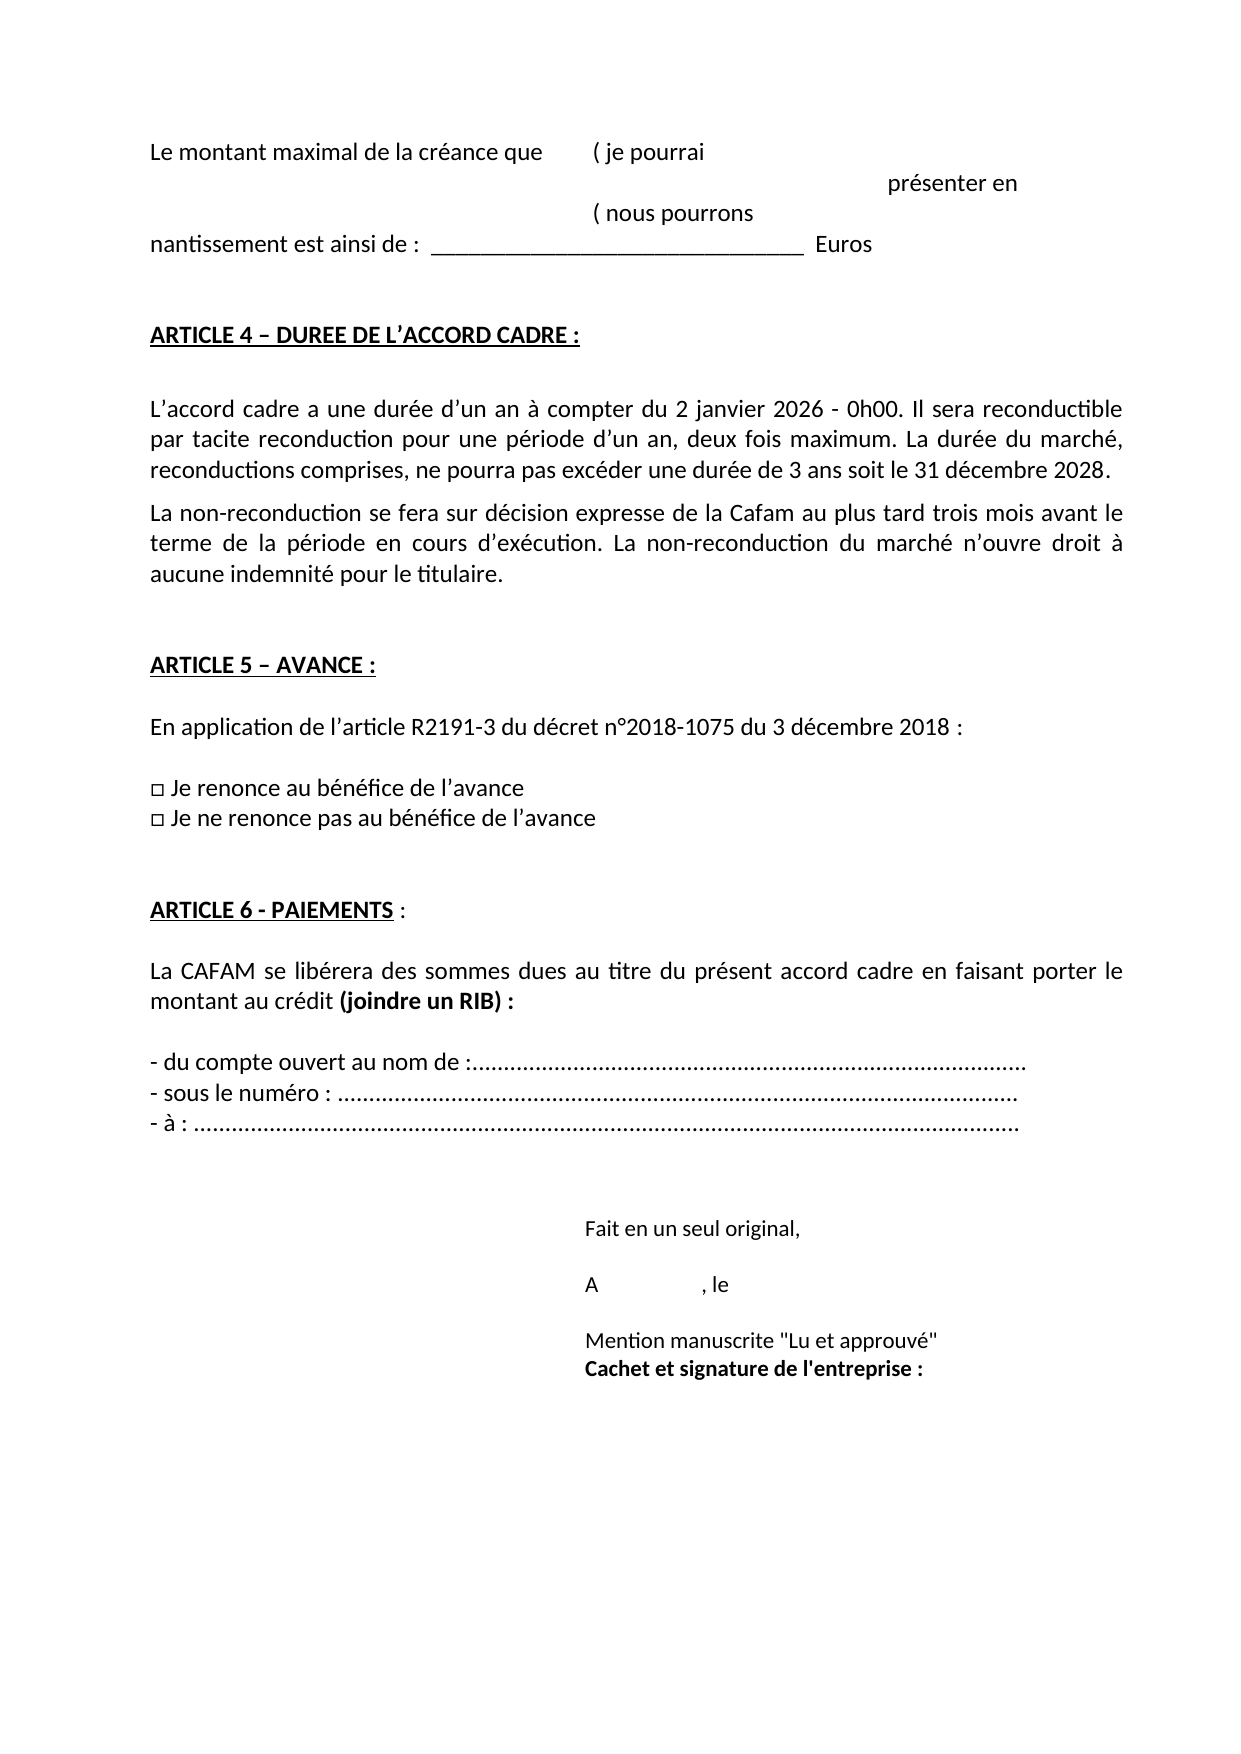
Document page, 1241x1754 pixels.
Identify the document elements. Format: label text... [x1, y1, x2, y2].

text □ Je ne renonce pas au bénéfice de l’avance [150, 802, 1125, 833]
text L’accord cadre a une durée d’un an à compter du 2 janvier 2026 - 0h00. Il sera reconductible par tacite reconduction pour une période d’un an, deux fois maximum. La durée du marché, reconductions comprises, ne pourra pas excéder une durée de 3 ans soit le 31 décembre 2028. [150, 393, 1125, 484]
text nantissement est ainsi de : ______________________________ Euros [150, 228, 1125, 258]
text En application de l’article R2191-3 du décret n°2018-1075 du 3 décembre 2018 : [150, 711, 1125, 741]
text ARTICLE 4 – DUREE DE L’ACCORD CADRE : [150, 319, 1125, 350]
text présenter en ( nous pourrons [150, 167, 1125, 228]
text Cachet et signature de l'entreprise : [150, 1354, 1125, 1382]
text Le montant maximal de la créance que ( je pourrai [150, 136, 1125, 167]
text Mention manuscrite "Lu et approuvé" [150, 1326, 1125, 1354]
text ARTICLE 5 – AVANCE : [150, 649, 1125, 680]
text □ Je renonce au bénéfice de l’avance [150, 772, 1125, 802]
text - sous le numéro : ............................................................................................................ [150, 1077, 1125, 1107]
text A , le [150, 1270, 1125, 1298]
text - du compte ouvert au nom de :........................................................................................ [150, 1046, 1125, 1077]
text Fait en un seul original, [150, 1214, 1125, 1242]
text ARTICLE 6 - PAIEMENTS : [150, 894, 1125, 924]
text La CAFAM se libérera des sommes dues au titre du présent accord cadre en faisant porter le montant au crédit (joindre un RIB) : [150, 955, 1125, 1016]
text - à : ................................................................................................................................... [150, 1107, 1125, 1138]
text La non-reconduction se fera sur décision expresse de la Cafam au plus tard trois mois avant le terme de la période en cours d’exécution. La non-reconduction du marché n’ouvre droit à aucune indemnité pour le titulaire. [150, 497, 1125, 588]
